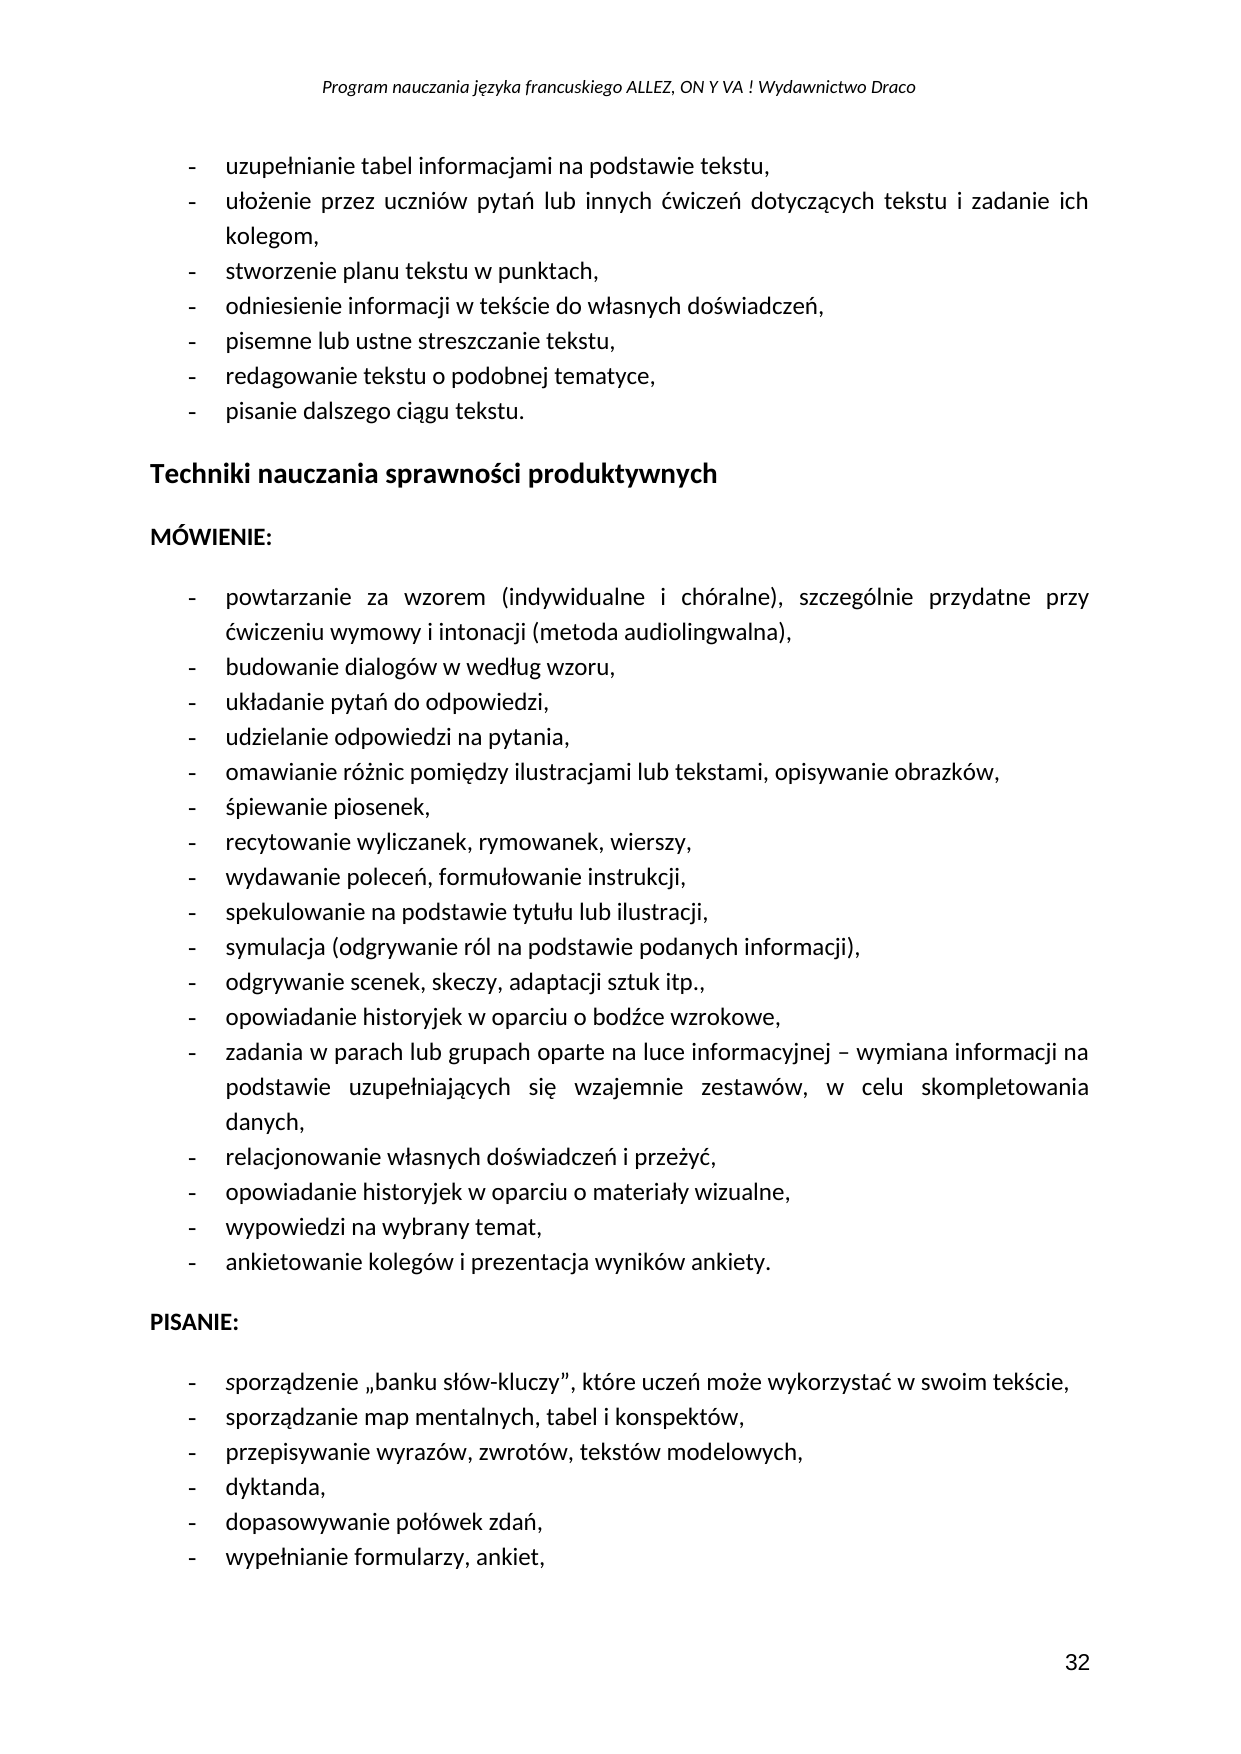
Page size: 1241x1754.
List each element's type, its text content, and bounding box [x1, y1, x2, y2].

list dopasowywanie połówek zdań, [188, 1506, 1090, 1536]
list zadania w parach lub grupach oparte na luce informacyjnej – wymiana informacji na podstawie uzupełniających się wzajemnie zestawów, w celu skompletowania danych, [188, 1036, 1090, 1136]
list opowiadanie historyjek w oparciu o bodźce wzrokowe, [188, 1001, 1090, 1031]
list ułożenie przez uczniów pytań lub innych ćwiczeń dotyczących tekstu i zadanie ich kolegom, [188, 185, 1090, 251]
list powtarzanie za wzorem (indywidualne i chóralne), szczególnie przydatne przy ćwiczeniu wymowy i intonacji (metoda audiolingwalna), [188, 581, 1090, 646]
list śpiewanie piosenek, [188, 791, 1090, 821]
list symulacja (odgrywanie ról na podstawie podanych informacji), [188, 931, 1090, 961]
list omawianie różnic pomiędzy ilustracjami lub tekstami, opisywanie obrazków, [188, 756, 1090, 786]
list dyktanda, [188, 1471, 1090, 1501]
list układanie pytań do odpowiedzi, [188, 686, 1090, 716]
list uzupełnianie tabel informacjami na podstawie tekstu, [188, 150, 1090, 181]
text PISANIE: [150, 1306, 1090, 1336]
list stworzenie planu tekstu w punktach, [188, 255, 1090, 286]
list wypowiedzi na wybrany temat, [188, 1211, 1090, 1241]
text Techniki nauczania sprawności produktywnych [150, 455, 1090, 491]
list udzielanie odpowiedzi na pytania, [188, 721, 1090, 751]
list redagowanie tekstu o podobnej tematyce, [188, 360, 1090, 391]
list pisemne lub ustne streszczanie tekstu, [188, 325, 1090, 356]
list opowiadanie historyjek w oparciu o materiały wizualne, [188, 1176, 1090, 1206]
list odniesienie informacji w tekście do własnych doświadczeń, [188, 290, 1090, 321]
list recytowanie wyliczanek, rymowanek, wierszy, [188, 826, 1090, 856]
list spekulowanie na podstawie tytułu lub ilustracji, [188, 896, 1090, 926]
list relacjonowanie własnych doświadczeń i przeżyć, [188, 1141, 1090, 1171]
list przepisywanie wyrazów, zwrotów, tekstów modelowych, [188, 1436, 1090, 1466]
list ankietowanie kolegów i prezentacja wyników ankiety. [188, 1246, 1090, 1276]
list odgrywanie scenek, skeczy, adaptacji sztuk itp., [188, 966, 1090, 996]
text MÓWIENIE: [150, 521, 1090, 551]
list wydawanie poleceń, formułowanie instrukcji, [188, 861, 1090, 891]
list sporządzanie map mentalnych, tabel i konspektów, [188, 1401, 1090, 1431]
list budowanie dialogów w według wzoru, [188, 651, 1090, 681]
list wypełnianie formularzy, ankiet, [188, 1541, 1090, 1571]
list pisanie dalszego ciągu tekstu. [188, 395, 1090, 426]
list sporządzenie „banku słów-kluczy”, które uczeń może wykorzystać w swoim tekście, [188, 1366, 1090, 1396]
